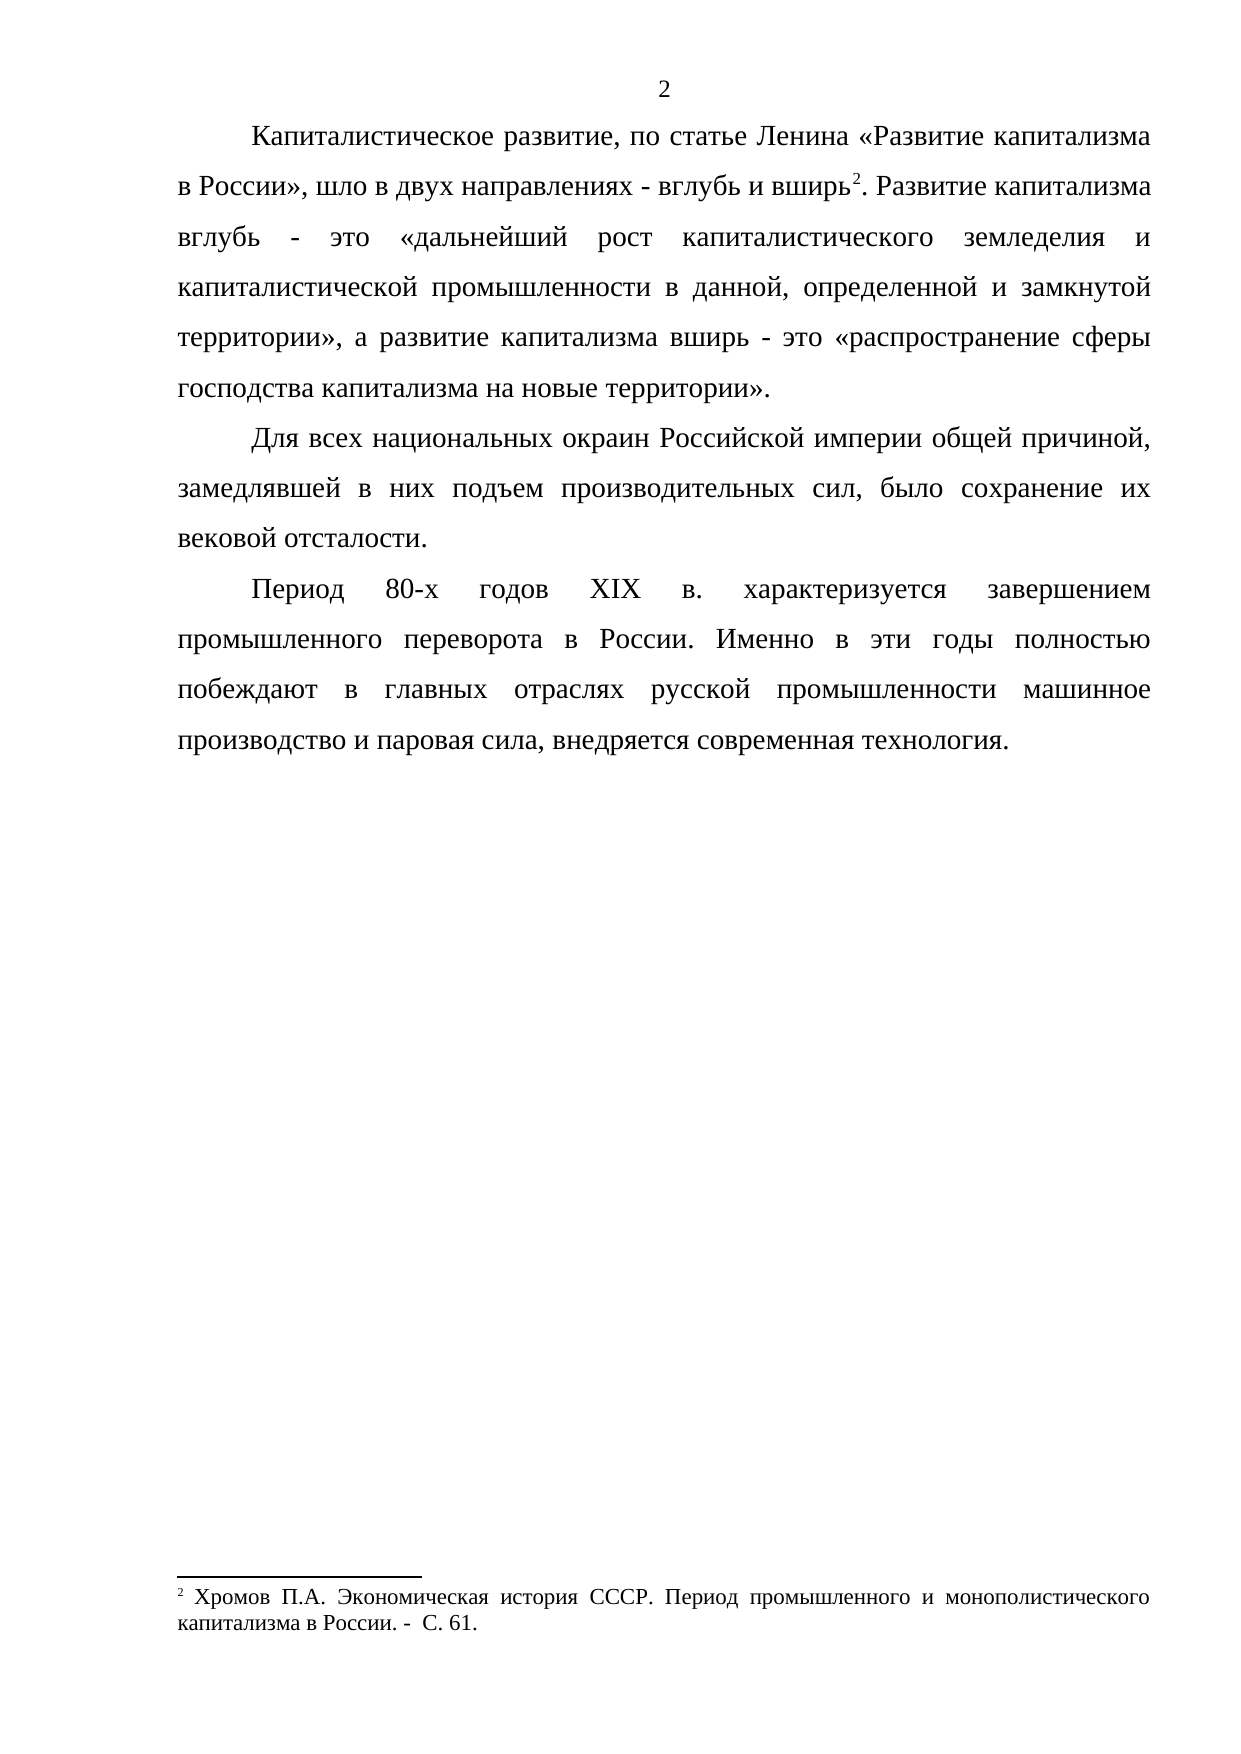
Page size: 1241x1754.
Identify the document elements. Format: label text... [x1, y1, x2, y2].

text Капиталистическое развитие, по статье Ленина «Развитие капитализма в России», шло в двух направлениях - вглубь и вширь. Развитие капитализма вглубь - это «дальнейший рост капиталистического земледелия и капиталистической промышленности в данной, определенной и замкнутой территории», а развитие капитализма вширь - это «распространение сферы господства капитализма на новые территории». [177, 118, 1152, 403]
text Период 80-х годов XIX в. характеризуется завершением промышленного переворота в России. Именно в эти годы полностью побеждают в главных отраслях русской промышленности машинное производство и паровая сила, внедряется современная технология. [177, 571, 1152, 755]
text Для всех национальных окраин Российской империи общей причиной, замедлявшей в них подъем производительных сил, было сохранение их вековой отсталости. [177, 420, 1152, 554]
